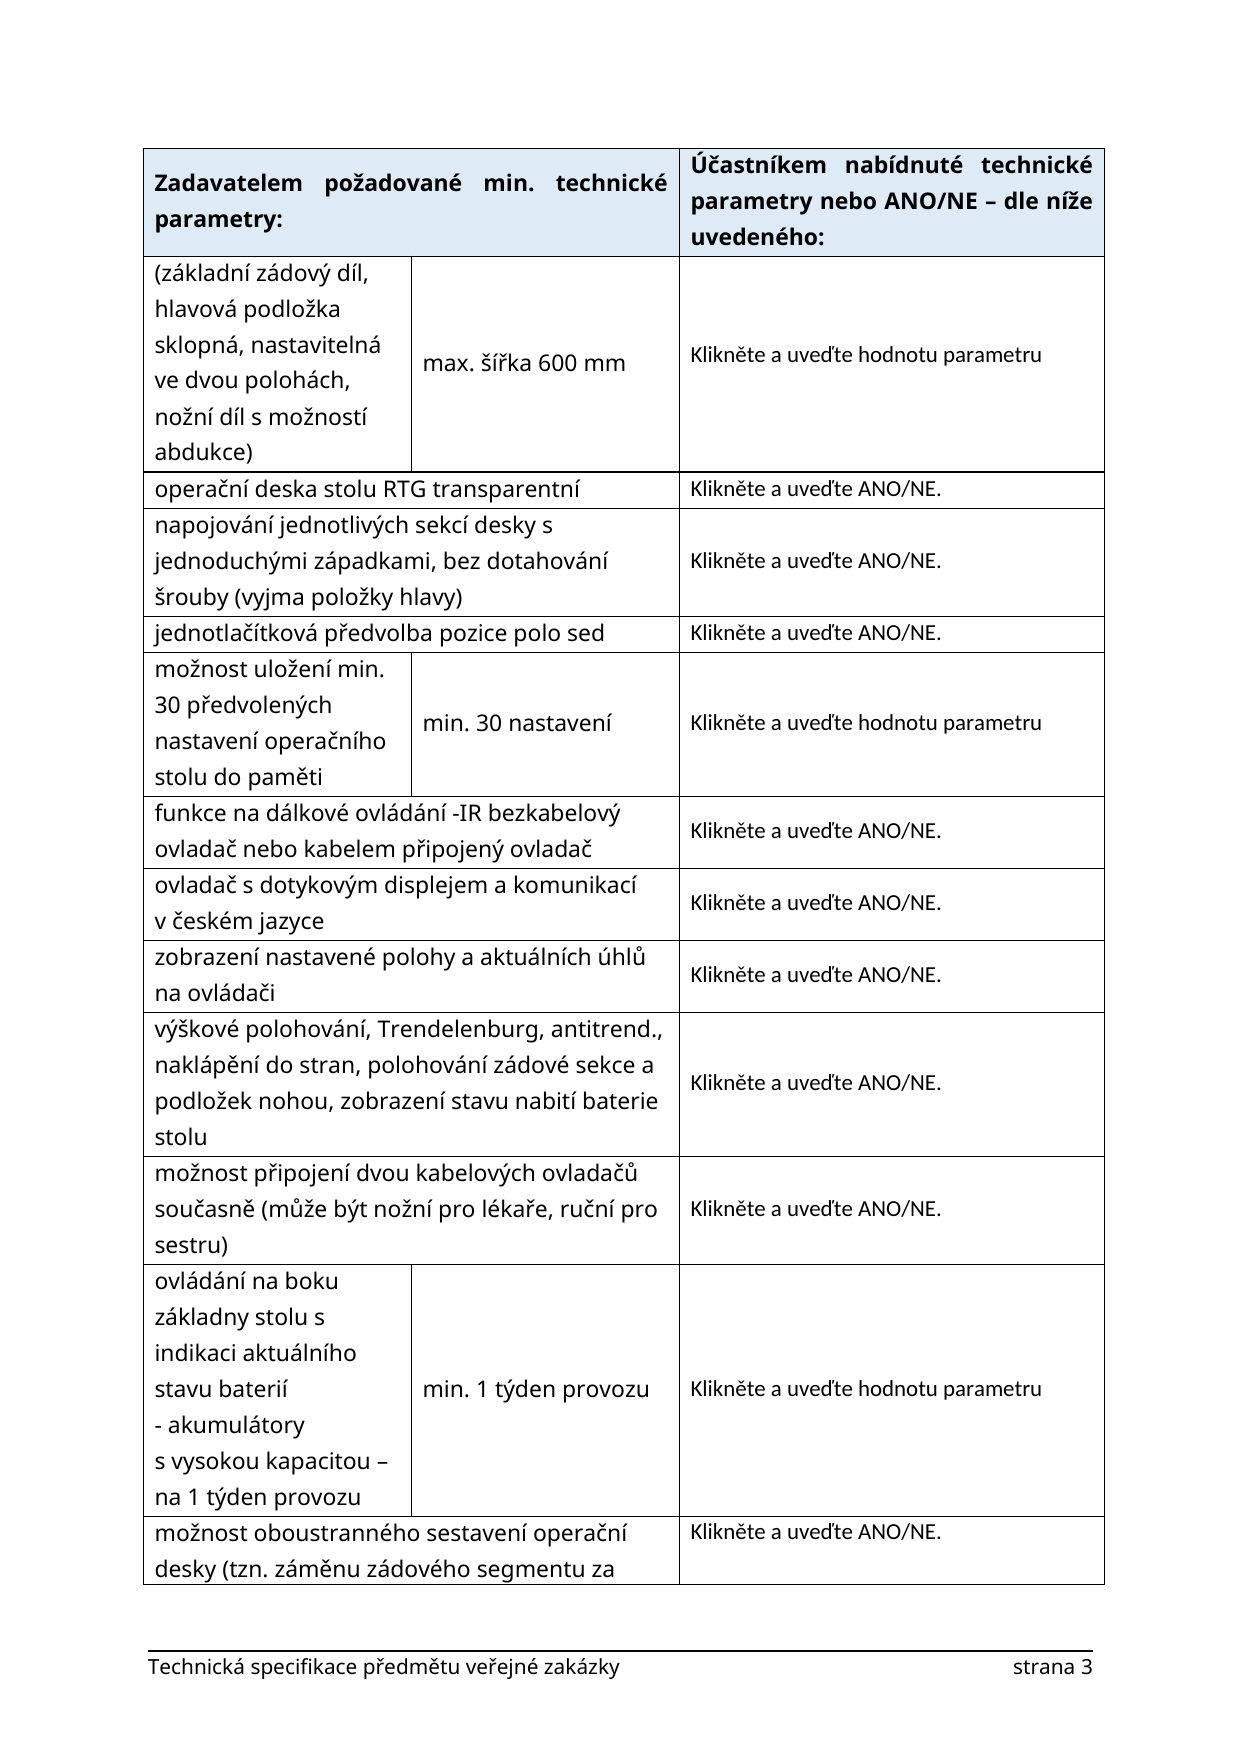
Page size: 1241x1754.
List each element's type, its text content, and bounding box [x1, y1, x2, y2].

table_cell napojování jednotlivých sekcí desky s jednoduchými západkami, bez dotahování šrouby (vyjma položky hlavy) [144, 509, 679, 616]
table_header Zadavatelem požadované min. technické parametry: [144, 149, 679, 256]
table_cell ovládání na boku základny stolu s indikaci aktuálního stavu baterií - akumulátory s vysokou kapacitou – na 1 týden provozu [144, 1265, 411, 1516]
table_cell možnost připojení dvou kabelových ovladačů současně (může být nožní pro lékaře, ruční pro sestru) [144, 1157, 679, 1264]
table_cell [144, 1517, 679, 1584]
table_cell ovladač s dotykovým displejem a komunikací v českém jazyce [144, 869, 679, 940]
table_cell min. 1 týden provozu [412, 1265, 679, 1516]
table_cell možnost uložení min. 30 předvolených nastavení operačního stolu do paměti [144, 653, 411, 796]
table_cell zobrazení nastavené polohy a aktuálních úhlů na ovládači [144, 941, 679, 1012]
table_cell max. šířka 600 mm [412, 257, 679, 471]
table_cell výškové polohování, Trendelenburg, antitrend., naklápění do stran, polohování zádové sekce a podložek nohou, zobrazení stavu nabití baterie stolu [144, 1013, 679, 1156]
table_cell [144, 257, 411, 471]
table_cell jednotlačítková předvolba pozice polo sed [144, 617, 679, 652]
table_cell funkce na dálkové ovládání -IR bezkabelový ovladač nebo kabelem připojený ovladač [144, 797, 679, 868]
table_header Účastníkem nabídnuté technické parametry nebo ANO/NE – dle níže uvedeného: [680, 149, 1104, 256]
table_cell min. 30 nastavení [412, 653, 679, 796]
table_cell operační deska stolu RTG transparentní [144, 473, 679, 508]
